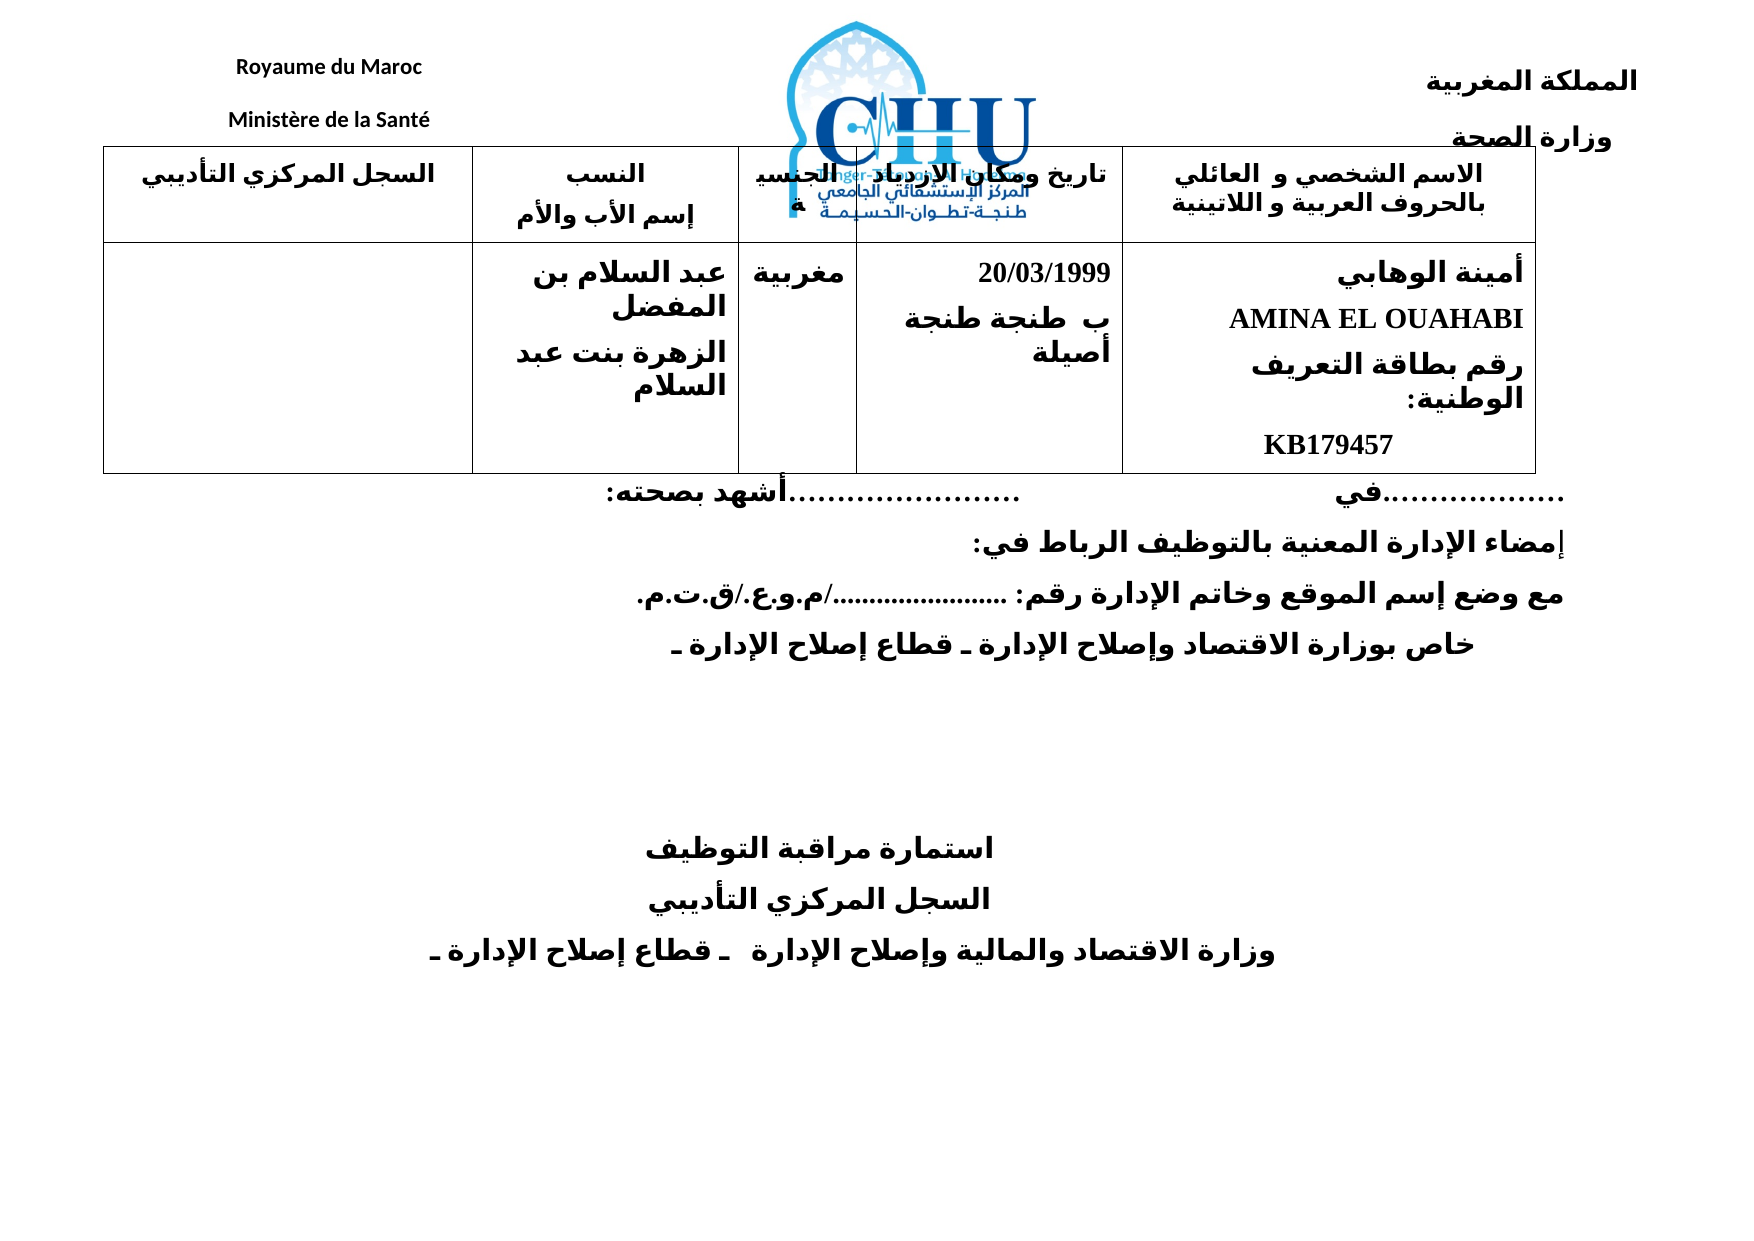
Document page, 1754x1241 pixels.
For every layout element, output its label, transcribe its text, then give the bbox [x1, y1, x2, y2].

table_header الاسم الشخصي و العائلي بالحروف العربية و اللاتينية [1123, 147, 1535, 242]
text خاص بوزارة الاقتصاد وإصلاح الإدارة ـ قطاع إصلاح الإدارة ـ [162, 627, 1476, 661]
table_cell مغربية [739, 243, 856, 473]
table_header النسب إسم الأب والأم [473, 147, 738, 242]
table_cell أمينة الوهابي AMINA EL OUAHABI رقم بطاقة التعريف الوطنية: KB179457 [1123, 243, 1535, 473]
text استمارة مراقبة التوظيف [162, 831, 1476, 865]
text وزارة الاقتصاد والمالية وإصلاح الإدارة ـ قطاع إصلاح الإدارة ـ [162, 933, 1654, 967]
table_cell عبد السلام بن المفضل الزهرة بنت عبد السلام [473, 243, 738, 473]
table_header الجنسية [739, 147, 856, 242]
text السجل المركزي التأديبي [162, 882, 1476, 916]
table_header السجل المركزي التأديبي [104, 147, 472, 242]
table_cell [104, 243, 472, 473]
picture [745, 3, 1062, 146]
table_header تاريخ ومكان الازدياد [857, 147, 1122, 242]
table_cell 20/03/1999 ب طنجة طنجة أصيلة [857, 243, 1122, 473]
text إمضاء الإدارة المعنية بالتوظيف الرباط في: [162, 525, 1565, 559]
text مع وضع إسم الموقع وخاتم الإدارة رقم: ......................../م.و.ع./ق.ت.م. [162, 576, 1565, 610]
text ……………….في ……………………أشهد بصحته: [162, 155, 1565, 508]
